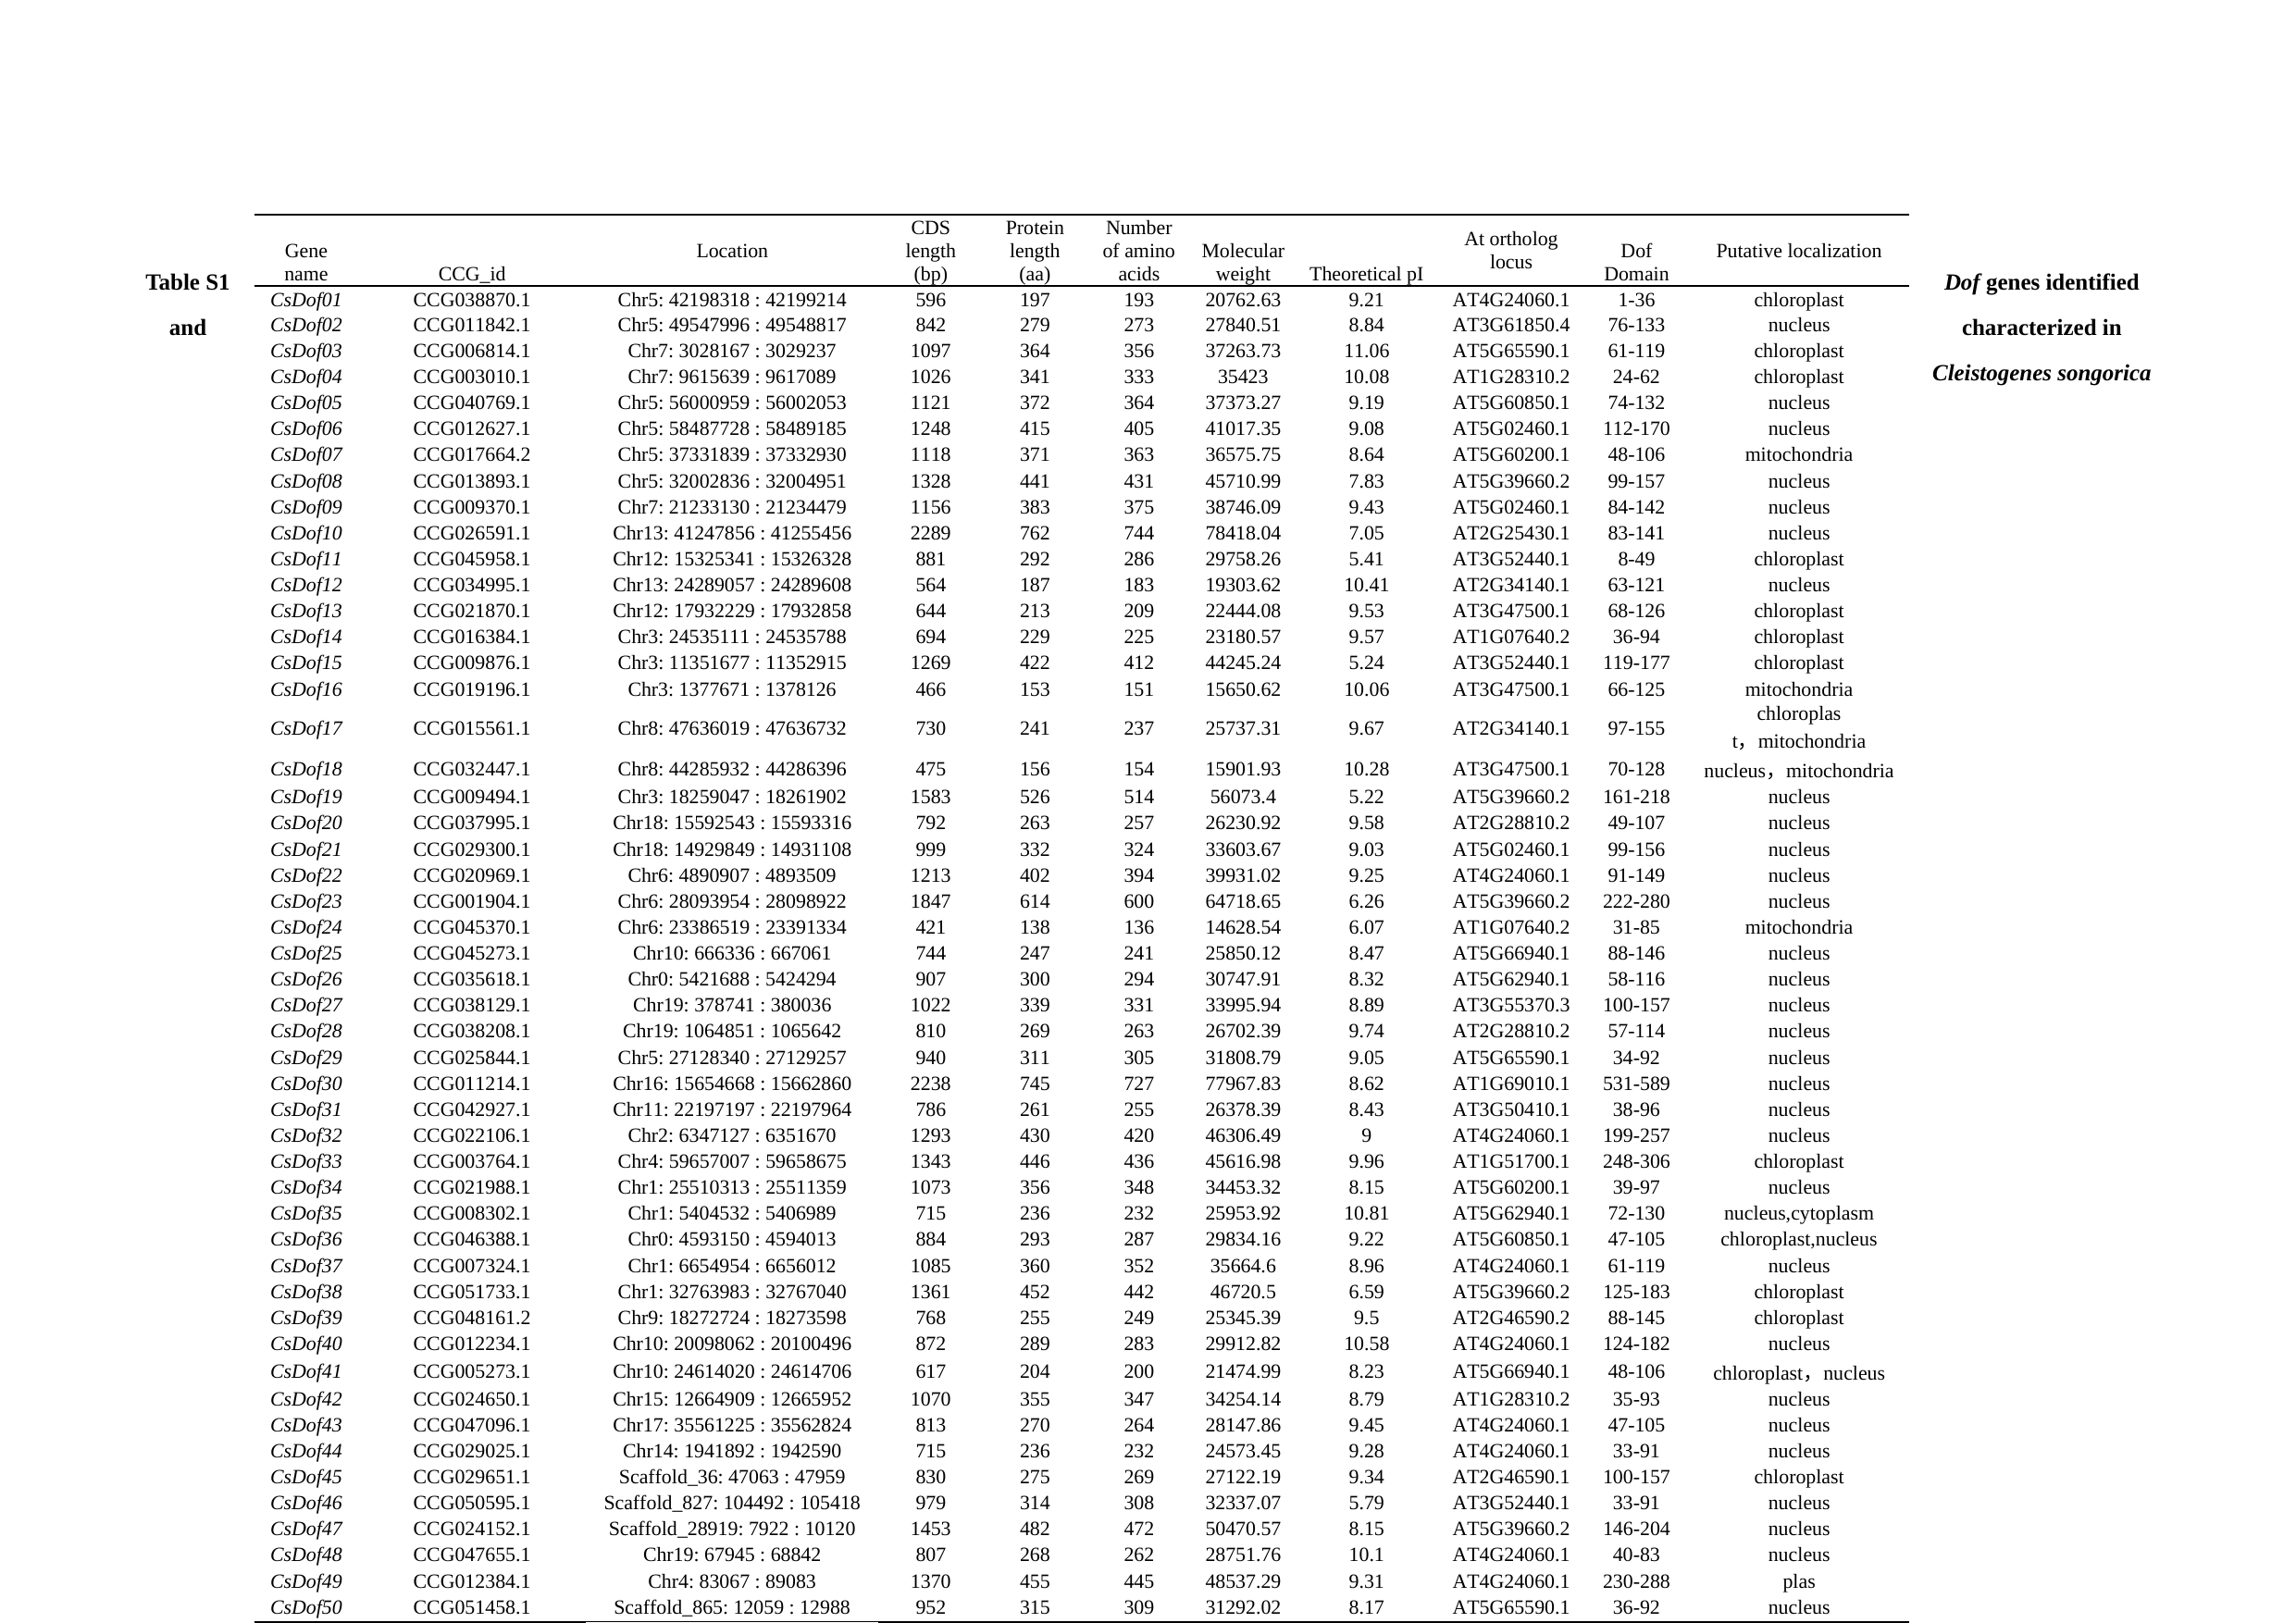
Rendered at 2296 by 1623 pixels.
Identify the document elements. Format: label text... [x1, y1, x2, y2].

table_cell CsDof32 [254, 1122, 358, 1148]
table_cell 8.62 [1296, 1070, 1438, 1096]
table_cell chloroplast [1689, 650, 1909, 675]
table_cell nucleus [1689, 1122, 1909, 1148]
table_cell Chr17: 35561225 : 35562824 [586, 1411, 878, 1437]
table_cell mitochondria [1689, 914, 1909, 940]
table_cell CsDof02 [254, 311, 358, 337]
table_cell 9.58 [1296, 810, 1438, 836]
table_cell 33-91 [1584, 1438, 1688, 1464]
table_cell 1085 [878, 1252, 983, 1278]
table_cell 7.05 [1296, 519, 1438, 545]
table_cell 10.28 [1296, 754, 1438, 784]
table_cell AT5G39660.2 [1438, 887, 1584, 913]
table_cell nucleus [1689, 784, 1909, 810]
table_cell nucleus [1689, 1044, 1909, 1070]
table_cell CCG046388.1 [358, 1226, 586, 1252]
table_cell AT5G39660.2 [1438, 784, 1584, 810]
table_cell CsDof20 [254, 810, 358, 836]
table_cell 745 [983, 1070, 1086, 1096]
table_cell CsDof29 [254, 1044, 358, 1070]
table_cell CCG040769.1 [358, 390, 586, 415]
table_cell chloroplast [1689, 364, 1909, 390]
table_cell 36-94 [1584, 624, 1688, 650]
table_cell CsDof42 [254, 1385, 358, 1411]
table_cell 1453 [878, 1516, 983, 1542]
table_cell 33603.67 [1191, 836, 1295, 861]
table_cell 333 [1086, 364, 1191, 390]
table_cell Chr6: 4890907 : 4893509 [586, 861, 878, 887]
table_cell 23180.57 [1191, 624, 1295, 650]
table_cell CsDof05 [254, 390, 358, 415]
table_cell 209 [1086, 598, 1191, 624]
table_cell CsDof38 [254, 1278, 358, 1304]
table_cell 74-132 [1584, 390, 1688, 415]
table_cell nucleus [1689, 1252, 1909, 1278]
table_cell 283 [1086, 1331, 1191, 1357]
table_cell AT4G24060.1 [1438, 861, 1584, 887]
table_cell 348 [1086, 1174, 1191, 1200]
table_cell 644 [878, 598, 983, 624]
table_cell 810 [878, 1018, 983, 1044]
table_cell CCG006814.1 [358, 338, 586, 364]
table_cell 1026 [878, 364, 983, 390]
table_cell 331 [1086, 992, 1191, 1018]
table_cell CsDof16 [254, 675, 358, 701]
table_cell 360 [983, 1252, 1086, 1278]
table_cell 1370 [878, 1567, 983, 1593]
table_cell AT4G24060.1 [1438, 1567, 1584, 1593]
table_cell 247 [983, 940, 1086, 966]
table_cell 263 [1086, 1018, 1191, 1044]
table_cell 30747.91 [1191, 966, 1295, 992]
table_cell 100-157 [1584, 992, 1688, 1018]
table_cell 264 [1086, 1411, 1191, 1437]
table_cell 39-97 [1584, 1174, 1688, 1200]
table_cell 32337.07 [1191, 1490, 1295, 1516]
table_cell CsDof26 [254, 966, 358, 992]
table_cell Chr1: 6654954 : 6656012 [586, 1252, 878, 1278]
table_cell 9.34 [1296, 1464, 1438, 1490]
table_cell AT3G61850.4 [1438, 311, 1584, 337]
table_cell chloroplast，mitochondria [1689, 701, 1909, 754]
table_cell 153 [983, 675, 1086, 701]
table_cell chloroplast [1689, 546, 1909, 572]
table_cell 715 [878, 1438, 983, 1464]
table_cell 1269 [878, 650, 983, 675]
table_cell Chr19: 378741 : 380036 [586, 992, 878, 1018]
table_cell 1343 [878, 1148, 983, 1174]
table_cell 261 [983, 1096, 1086, 1121]
table_cell Chr19: 67945 : 68842 [586, 1542, 878, 1567]
table_cell 884 [878, 1226, 983, 1252]
table_cell 744 [1086, 519, 1191, 545]
table_cell 161-218 [1584, 784, 1688, 810]
table_cell CCG035618.1 [358, 966, 586, 992]
table_cell 364 [983, 338, 1086, 364]
table_cell 1118 [878, 441, 983, 467]
table_cell 9.22 [1296, 1226, 1438, 1252]
table_cell 10.58 [1296, 1331, 1438, 1357]
table_cell 5.24 [1296, 650, 1438, 675]
table_cell 88-145 [1584, 1304, 1688, 1330]
table_cell AT5G62940.1 [1438, 966, 1584, 992]
table_cell AT1G69010.1 [1438, 1070, 1584, 1096]
table_cell 50470.57 [1191, 1516, 1295, 1542]
table_cell 314 [983, 1490, 1086, 1516]
table_cell nucleus [1689, 1070, 1909, 1096]
table_cell 9.53 [1296, 598, 1438, 624]
table_cell 41017.35 [1191, 415, 1295, 441]
table_cell Chr14: 1941892 : 1942590 [586, 1438, 878, 1464]
table_cell nucleus [1689, 1174, 1909, 1200]
table_cell 455 [983, 1567, 1086, 1593]
table_cell CCG019196.1 [358, 675, 586, 701]
table_cell 24-62 [1584, 364, 1688, 390]
table_cell 768 [878, 1304, 983, 1330]
table_cell CsDof34 [254, 1174, 358, 1200]
table_cell 45710.99 [1191, 467, 1295, 493]
table_cell 119-177 [1584, 650, 1688, 675]
table_cell Chr3: 1377671 : 1378126 [586, 675, 878, 701]
table_cell 11.06 [1296, 338, 1438, 364]
table_cell AT5G60200.1 [1438, 1174, 1584, 1200]
table_cell 40-83 [1584, 1542, 1688, 1567]
table_header Theoretical pI [1296, 216, 1438, 285]
table_cell AT1G51700.1 [1438, 1148, 1584, 1174]
table_cell 309 [1086, 1593, 1191, 1621]
table_cell Scaffold_36: 47063 : 47959 [586, 1464, 878, 1490]
table_cell 19303.62 [1191, 572, 1295, 598]
table_cell AT5G39660.2 [1438, 1278, 1584, 1304]
table_cell nucleus [1689, 940, 1909, 966]
table_cell 394 [1086, 861, 1191, 887]
table_cell 341 [983, 364, 1086, 390]
table_cell Chr5: 58487728 : 58489185 [586, 415, 878, 441]
table_cell 1248 [878, 415, 983, 441]
table_cell 38-96 [1584, 1096, 1688, 1121]
table_cell CCG024152.1 [358, 1516, 586, 1542]
table_cell 31-85 [1584, 914, 1688, 940]
table_cell 63-121 [1584, 572, 1688, 598]
table_cell AT5G39660.2 [1438, 1516, 1584, 1542]
table_cell 248-306 [1584, 1148, 1688, 1174]
table_cell CsDof31 [254, 1096, 358, 1121]
table_cell 372 [983, 390, 1086, 415]
table_cell CCG011214.1 [358, 1070, 586, 1096]
table_cell AT1G07640.2 [1438, 914, 1584, 940]
table_cell 100-157 [1584, 1464, 1688, 1490]
table_cell 91-149 [1584, 861, 1688, 887]
table_cell 47-105 [1584, 1226, 1688, 1252]
table_cell CsDof43 [254, 1411, 358, 1437]
table_cell chloroplast,nucleus [1689, 1226, 1909, 1252]
table_cell AT3G47500.1 [1438, 598, 1584, 624]
table_cell nucleus [1689, 572, 1909, 598]
table_cell CsDof33 [254, 1148, 358, 1174]
table_cell Chr1: 25510313 : 25511359 [586, 1174, 878, 1200]
table_cell 37263.73 [1191, 338, 1295, 364]
table_cell AT3G52440.1 [1438, 546, 1584, 572]
table_cell 66-125 [1584, 675, 1688, 701]
table_cell Chr8: 47636019 : 47636732 [586, 701, 878, 754]
table_cell 200 [1086, 1357, 1191, 1385]
table_header Molecular weight [1191, 216, 1295, 285]
table_cell CsDof39 [254, 1304, 358, 1330]
table_cell 21474.99 [1191, 1357, 1295, 1385]
table_cell 617 [878, 1357, 983, 1385]
table_cell chloroplast [1689, 1464, 1909, 1490]
table_cell Chr6: 23386519 : 23391334 [586, 914, 878, 940]
table_cell 8-49 [1584, 546, 1688, 572]
table_cell 35-93 [1584, 1385, 1688, 1411]
table_cell 596 [878, 287, 983, 311]
table_cell CsDof09 [254, 493, 358, 519]
table_cell 270 [983, 1411, 1086, 1437]
table_cell CsDof45 [254, 1464, 358, 1490]
table_cell 286 [1086, 546, 1191, 572]
table_cell AT5G60200.1 [1438, 441, 1584, 467]
table_cell 526 [983, 784, 1086, 810]
table_cell Chr4: 59657007 : 59658675 [586, 1148, 878, 1174]
table_cell 1847 [878, 887, 983, 913]
table_cell 352 [1086, 1252, 1191, 1278]
table_cell 294 [1086, 966, 1191, 992]
table_cell Chr11: 22197197 : 22197964 [586, 1096, 878, 1121]
table_cell CsDof37 [254, 1252, 358, 1278]
table_cell 269 [983, 1018, 1086, 1044]
table_cell 15650.62 [1191, 675, 1295, 701]
table_cell 364 [1086, 390, 1191, 415]
table_cell 347 [1086, 1385, 1191, 1411]
table_cell 33995.94 [1191, 992, 1295, 1018]
table_cell 257 [1086, 810, 1191, 836]
table_cell 412 [1086, 650, 1191, 675]
table_cell nucleus [1689, 1438, 1909, 1464]
table_cell Chr10: 20098062 : 20100496 [586, 1331, 878, 1357]
table_cell AT5G02460.1 [1438, 415, 1584, 441]
table_cell 24573.45 [1191, 1438, 1295, 1464]
table_cell 72-130 [1584, 1200, 1688, 1226]
table_cell CCG007324.1 [358, 1252, 586, 1278]
table_cell 236 [983, 1200, 1086, 1226]
table_cell AT4G24060.1 [1438, 1542, 1584, 1567]
table_cell nucleus [1689, 1593, 1909, 1621]
table_cell nucleus [1689, 887, 1909, 913]
table_cell CCG029025.1 [358, 1438, 586, 1464]
table_cell CsDof41 [254, 1357, 358, 1385]
table_cell CsDof11 [254, 546, 358, 572]
table_cell mitochondria [1689, 675, 1909, 701]
table_cell AT5G65590.1 [1438, 338, 1584, 364]
table_cell CCG012384.1 [358, 1567, 586, 1593]
table_cell CCG012627.1 [358, 415, 586, 441]
table_cell 48537.29 [1191, 1567, 1295, 1593]
table_cell 34254.14 [1191, 1385, 1295, 1411]
table_cell CCG009876.1 [358, 650, 586, 675]
table_cell 57-114 [1584, 1018, 1688, 1044]
table_cell 430 [983, 1122, 1086, 1148]
table_cell 10.1 [1296, 1542, 1438, 1567]
table_cell 39931.02 [1191, 861, 1295, 887]
table_cell CCG048161.2 [358, 1304, 586, 1330]
table_cell nucleus [1689, 992, 1909, 1018]
table_cell 952 [878, 1593, 983, 1621]
table_cell 9.5 [1296, 1304, 1438, 1330]
table_cell 236 [983, 1438, 1086, 1464]
table_cell 263 [983, 810, 1086, 836]
table_cell 136 [1086, 914, 1191, 940]
table_cell 715 [878, 1200, 983, 1226]
table_cell CCG009370.1 [358, 493, 586, 519]
table_cell 8.84 [1296, 311, 1438, 337]
table_cell AT3G47500.1 [1438, 754, 1584, 784]
table_cell AT3G52440.1 [1438, 650, 1584, 675]
table_cell CsDof18 [254, 754, 358, 784]
table_cell 230-288 [1584, 1567, 1688, 1593]
table_cell 9.43 [1296, 493, 1438, 519]
table_cell 222-280 [1584, 887, 1688, 913]
table_cell 273 [1086, 311, 1191, 337]
table_cell 68-126 [1584, 598, 1688, 624]
table_cell 940 [878, 1044, 983, 1070]
table_cell 8.15 [1296, 1174, 1438, 1200]
table_cell AT5G62940.1 [1438, 1200, 1584, 1226]
table_cell 88-146 [1584, 940, 1688, 966]
table_cell AT4G24060.1 [1438, 1411, 1584, 1437]
table_cell CsDof46 [254, 1490, 358, 1516]
table_cell Chr12: 15325341 : 15326328 [586, 546, 878, 572]
table_header Number of amino acids [1086, 216, 1191, 285]
table_cell AT1G28310.2 [1438, 1385, 1584, 1411]
table_cell 25345.39 [1191, 1304, 1295, 1330]
table_cell CCG021988.1 [358, 1174, 586, 1200]
table_cell CCG038129.1 [358, 992, 586, 1018]
table_cell 269 [1086, 1464, 1191, 1490]
table_cell CCG024650.1 [358, 1385, 586, 1411]
table_cell Chr7: 3028167 : 3029237 [586, 338, 878, 364]
table_cell AT2G34140.1 [1438, 572, 1584, 598]
table_cell 383 [983, 493, 1086, 519]
table_cell 8.17 [1296, 1593, 1438, 1621]
table_cell 35423 [1191, 364, 1295, 390]
table_cell 61-119 [1584, 1252, 1688, 1278]
table_cell 10.06 [1296, 675, 1438, 701]
table_cell Chr3: 24535111 : 24535788 [586, 624, 878, 650]
table_cell CCG038870.1 [358, 287, 586, 311]
table_cell AT5G02460.1 [1438, 493, 1584, 519]
table_cell chloroplast [1689, 624, 1909, 650]
table_cell 187 [983, 572, 1086, 598]
table_cell Chr0: 5421688 : 5424294 [586, 966, 878, 992]
table_cell 232 [1086, 1200, 1191, 1226]
table_cell 99-156 [1584, 836, 1688, 861]
table_cell Chr16: 15654668 : 15662860 [586, 1070, 878, 1096]
table_cell AT5G66940.1 [1438, 940, 1584, 966]
table_cell CsDof25 [254, 940, 358, 966]
table_cell 431 [1086, 467, 1191, 493]
table_cell 289 [983, 1331, 1086, 1357]
table_cell 436 [1086, 1148, 1191, 1174]
table_cell 249 [1086, 1304, 1191, 1330]
table_cell 28147.86 [1191, 1411, 1295, 1437]
table_cell 232 [1086, 1438, 1191, 1464]
table_cell CCG022106.1 [358, 1122, 586, 1148]
table_cell 29834.16 [1191, 1226, 1295, 1252]
table_cell AT5G60850.1 [1438, 390, 1584, 415]
table_cell 807 [878, 1542, 983, 1567]
table_cell AT1G07640.2 [1438, 624, 1584, 650]
table_cell CsDof13 [254, 598, 358, 624]
table_cell Chr0: 4593150 : 4594013 [586, 1226, 878, 1252]
table_cell CsDof24 [254, 914, 358, 940]
table_cell 20762.63 [1191, 287, 1295, 311]
table_cell 36575.75 [1191, 441, 1295, 467]
table_cell 6.59 [1296, 1278, 1438, 1304]
table_cell 48-106 [1584, 1357, 1688, 1385]
table_cell AT5G02460.1 [1438, 836, 1584, 861]
table_cell Chr10: 666336 : 667061 [586, 940, 878, 966]
table_cell 420 [1086, 1122, 1191, 1148]
table_cell 472 [1086, 1516, 1191, 1542]
table_cell Scaffold_827: 104492 : 105418 [586, 1490, 878, 1516]
table_cell 315 [983, 1593, 1086, 1621]
table_cell CsDof03 [254, 338, 358, 364]
table_cell 125-183 [1584, 1278, 1688, 1304]
table_cell 9.19 [1296, 390, 1438, 415]
table_cell 830 [878, 1464, 983, 1490]
table_cell 786 [878, 1096, 983, 1121]
table_cell Scaffold_865: 12059 : 12988 [586, 1593, 878, 1621]
table_cell 262 [1086, 1542, 1191, 1567]
table_cell 27840.51 [1191, 311, 1295, 337]
table_cell 324 [1086, 836, 1191, 861]
table_cell 26378.39 [1191, 1096, 1295, 1121]
table_cell 531-589 [1584, 1070, 1688, 1096]
table_cell 355 [983, 1385, 1086, 1411]
table_cell CsDof23 [254, 887, 358, 913]
table_cell 9.67 [1296, 701, 1438, 754]
table_cell 300 [983, 966, 1086, 992]
table_cell 36-92 [1584, 1593, 1688, 1621]
table_header CCG_id [358, 216, 586, 285]
table_cell 156 [983, 754, 1086, 784]
table_cell nucleus [1689, 966, 1909, 992]
table_cell nucleus [1689, 861, 1909, 887]
table_cell 446 [983, 1148, 1086, 1174]
table_cell 614 [983, 887, 1086, 913]
table_cell 183 [1086, 572, 1191, 598]
table_cell chloroplast [1689, 1148, 1909, 1174]
table_cell 727 [1086, 1070, 1191, 1096]
table_cell 8.15 [1296, 1516, 1438, 1542]
table_cell 9 [1296, 1122, 1438, 1148]
table_cell 28751.76 [1191, 1542, 1295, 1567]
table_cell CCG015561.1 [358, 701, 586, 754]
table_cell 213 [983, 598, 1086, 624]
table_cell CCG047096.1 [358, 1411, 586, 1437]
table_cell AT3G47500.1 [1438, 675, 1584, 701]
table_cell Chr3: 11351677 : 11352915 [586, 650, 878, 675]
table_cell CsDof36 [254, 1226, 358, 1252]
table_cell nucleus [1689, 467, 1909, 493]
table_cell 402 [983, 861, 1086, 887]
table_header Putative localization [1689, 216, 1909, 285]
table_header Location [586, 216, 878, 285]
table_cell 29912.82 [1191, 1331, 1295, 1357]
table_cell CCG038208.1 [358, 1018, 586, 1044]
table_cell 151 [1086, 675, 1191, 701]
table_cell nucleus [1689, 311, 1909, 337]
table_cell 287 [1086, 1226, 1191, 1252]
table_cell nucleus [1689, 1516, 1909, 1542]
table_cell CsDof22 [254, 861, 358, 887]
table_cell 564 [878, 572, 983, 598]
table_cell CCG021870.1 [358, 598, 586, 624]
table_cell CsDof07 [254, 441, 358, 467]
table_cell 112-170 [1584, 415, 1688, 441]
table_cell CCG016384.1 [358, 624, 586, 650]
table_cell 154 [1086, 754, 1191, 784]
table_cell 56073.4 [1191, 784, 1295, 810]
table_cell 29758.26 [1191, 546, 1295, 572]
table_cell nucleus，mitochondria [1689, 754, 1909, 784]
table_cell CCG051458.1 [358, 1593, 586, 1621]
table_cell 25737.31 [1191, 701, 1295, 754]
table_header Protein length (aa) [983, 216, 1086, 285]
table_cell 33-91 [1584, 1490, 1688, 1516]
table_cell 744 [878, 940, 983, 966]
table_cell Chr18: 15592543 : 15593316 [586, 810, 878, 836]
table_cell 83-141 [1584, 519, 1688, 545]
table_cell 44245.24 [1191, 650, 1295, 675]
table_cell 34453.32 [1191, 1174, 1295, 1200]
table_cell Chr5: 49547996 : 49548817 [586, 311, 878, 337]
table_cell 813 [878, 1411, 983, 1437]
table_cell CCG005273.1 [358, 1357, 586, 1385]
table_cell 1156 [878, 493, 983, 519]
table_cell chloroplast [1689, 1278, 1909, 1304]
table_cell mitochondria [1689, 441, 1909, 467]
table_cell 8.79 [1296, 1385, 1438, 1411]
table_cell AT2G34140.1 [1438, 701, 1584, 754]
table_cell nucleus [1689, 1411, 1909, 1437]
table_cell CCG012234.1 [358, 1331, 586, 1357]
table_cell 8.89 [1296, 992, 1438, 1018]
table_cell AT5G65590.1 [1438, 1044, 1584, 1070]
table_cell 34-92 [1584, 1044, 1688, 1070]
table_cell AT4G24060.1 [1438, 1252, 1584, 1278]
table_header At ortholog locus [1438, 216, 1584, 285]
table_cell 10.81 [1296, 1200, 1438, 1226]
table_cell Chr8: 44285932 : 44286396 [586, 754, 878, 784]
table_cell AT5G65590.1 [1438, 1593, 1584, 1621]
table_cell 48-106 [1584, 441, 1688, 467]
table_cell 907 [878, 966, 983, 992]
table_cell 77967.83 [1191, 1070, 1295, 1096]
table_cell AT2G25430.1 [1438, 519, 1584, 545]
table_cell 45616.98 [1191, 1148, 1295, 1174]
table_cell CCG042927.1 [358, 1096, 586, 1121]
table_cell CCG045958.1 [358, 546, 586, 572]
table_cell 31808.79 [1191, 1044, 1295, 1070]
table_cell chloroplast [1689, 287, 1909, 311]
table_cell 14628.54 [1191, 914, 1295, 940]
table_cell 26702.39 [1191, 1018, 1295, 1044]
table_cell 35664.6 [1191, 1252, 1295, 1278]
table_cell 311 [983, 1044, 1086, 1070]
table_cell 47-105 [1584, 1411, 1688, 1437]
table_cell 441 [983, 467, 1086, 493]
table_cell 49-107 [1584, 810, 1688, 836]
table_cell chloroplast [1689, 1304, 1909, 1330]
table_cell 275 [983, 1464, 1086, 1490]
table_cell 762 [983, 519, 1086, 545]
table_cell CCG051733.1 [358, 1278, 586, 1304]
table_cell AT3G55370.3 [1438, 992, 1584, 1018]
table_cell 2289 [878, 519, 983, 545]
table_cell CsDof44 [254, 1438, 358, 1464]
table_cell CsDof17 [254, 701, 358, 754]
table_cell 8.47 [1296, 940, 1438, 966]
table_cell chloroplast，nucleus [1689, 1357, 1909, 1385]
table_cell Chr4: 83067 : 89083 [586, 1567, 878, 1593]
table_cell CsDof40 [254, 1331, 358, 1357]
table_cell Chr15: 12664909 : 12665952 [586, 1385, 878, 1411]
table_cell 237 [1086, 701, 1191, 754]
table_cell 84-142 [1584, 493, 1688, 519]
table_cell 356 [983, 1174, 1086, 1200]
table_cell 25850.12 [1191, 940, 1295, 966]
table_cell AT2G46590.2 [1438, 1304, 1584, 1330]
table_cell CsDof19 [254, 784, 358, 810]
table_cell AT5G66940.1 [1438, 1357, 1584, 1385]
table_cell CCG020969.1 [358, 861, 586, 887]
table_cell 31292.02 [1191, 1593, 1295, 1621]
table_cell 70-128 [1584, 754, 1688, 784]
table_cell 7.83 [1296, 467, 1438, 493]
table_cell Chr13: 24289057 : 24289608 [586, 572, 878, 598]
table_cell CsDof08 [254, 467, 358, 493]
table_cell 293 [983, 1226, 1086, 1252]
table_cell CsDof30 [254, 1070, 358, 1096]
table_cell Chr5: 56000959 : 56002053 [586, 390, 878, 415]
table_cell Chr2: 6347127 : 6351670 [586, 1122, 878, 1148]
table_cell 600 [1086, 887, 1191, 913]
table_cell CsDof48 [254, 1542, 358, 1567]
table_cell 1293 [878, 1122, 983, 1148]
table_cell 2238 [878, 1070, 983, 1096]
table_cell nucleus [1689, 390, 1909, 415]
table_cell 5.79 [1296, 1490, 1438, 1516]
table_cell AT5G39660.2 [1438, 467, 1584, 493]
table_cell Scaffold_28919: 7922 : 10120 [586, 1516, 878, 1542]
table_cell 1-36 [1584, 287, 1688, 311]
table_cell 1213 [878, 861, 983, 887]
table_cell 9.03 [1296, 836, 1438, 861]
table_cell CsDof12 [254, 572, 358, 598]
table_cell CCG029300.1 [358, 836, 586, 861]
table_cell 78418.04 [1191, 519, 1295, 545]
table_cell 76-133 [1584, 311, 1688, 337]
table_cell 466 [878, 675, 983, 701]
table_cell 881 [878, 546, 983, 572]
table_cell 8.64 [1296, 441, 1438, 467]
table_cell 255 [983, 1304, 1086, 1330]
table_cell CsDof21 [254, 836, 358, 861]
table_cell Chr1: 5404532 : 5406989 [586, 1200, 878, 1226]
table_cell nucleus [1689, 1096, 1909, 1121]
table_cell Chr5: 37331839 : 37332930 [586, 441, 878, 467]
table_cell 442 [1086, 1278, 1191, 1304]
table_cell CsDof27 [254, 992, 358, 1018]
table_cell 375 [1086, 493, 1191, 519]
table_cell 138 [983, 914, 1086, 940]
table_cell 1097 [878, 338, 983, 364]
table_cell AT1G28310.2 [1438, 364, 1584, 390]
table_cell Chr5: 32002836 : 32004951 [586, 467, 878, 493]
table_cell AT4G24060.1 [1438, 1331, 1584, 1357]
table_cell 1073 [878, 1174, 983, 1200]
table_cell nucleus [1689, 1542, 1909, 1567]
table_cell 10.41 [1296, 572, 1438, 598]
table_cell CCG003010.1 [358, 364, 586, 390]
table_cell AT4G24060.1 [1438, 1122, 1584, 1148]
table_cell CCG025844.1 [358, 1044, 586, 1070]
table_cell Chr3: 18259047 : 18261902 [586, 784, 878, 810]
table_cell CCG011842.1 [358, 311, 586, 337]
table_cell 241 [1086, 940, 1191, 966]
table_cell 197 [983, 287, 1086, 311]
table_cell Chr9: 18272724 : 18273598 [586, 1304, 878, 1330]
table_cell 1121 [878, 390, 983, 415]
table_cell 6.07 [1296, 914, 1438, 940]
table_cell 475 [878, 754, 983, 784]
table_cell 64718.65 [1191, 887, 1295, 913]
table_cell Chr1: 32763983 : 32767040 [586, 1278, 878, 1304]
table_cell CsDof47 [254, 1516, 358, 1542]
table_cell CCG029651.1 [358, 1464, 586, 1490]
table_cell 9.08 [1296, 415, 1438, 441]
table_cell Chr7: 9615639 : 9617089 [586, 364, 878, 390]
table_cell 1583 [878, 784, 983, 810]
table_cell CsDof35 [254, 1200, 358, 1226]
table_cell 8.96 [1296, 1252, 1438, 1278]
table_cell 1328 [878, 467, 983, 493]
table_cell 514 [1086, 784, 1191, 810]
table_cell nucleus [1689, 415, 1909, 441]
table_cell 124-182 [1584, 1331, 1688, 1357]
table_cell CCG045273.1 [358, 940, 586, 966]
table_cell Chr12: 17932229 : 17932858 [586, 598, 878, 624]
table_cell CsDof15 [254, 650, 358, 675]
text Table S1 Dof genes identified and characterized in Cleistogenes songorica [139, 266, 2156, 387]
table_cell Chr5: 42198318 : 42199214 [586, 287, 878, 311]
table_cell 25953.92 [1191, 1200, 1295, 1226]
table_cell 452 [983, 1278, 1086, 1304]
table_cell nucleus [1689, 1385, 1909, 1411]
table_cell nucleus [1689, 1490, 1909, 1516]
table_cell CCG032447.1 [358, 754, 586, 784]
table_cell Chr19: 1064851 : 1065642 [586, 1018, 878, 1044]
table_cell nucleus [1689, 519, 1909, 545]
table_cell 8.32 [1296, 966, 1438, 992]
table_cell 292 [983, 546, 1086, 572]
table_cell 422 [983, 650, 1086, 675]
table_cell CCG034995.1 [358, 572, 586, 598]
table_cell 730 [878, 701, 983, 754]
table_cell 268 [983, 1542, 1086, 1567]
table_cell 58-116 [1584, 966, 1688, 992]
table_cell 339 [983, 992, 1086, 1018]
table_cell CCG009494.1 [358, 784, 586, 810]
table_cell 308 [1086, 1490, 1191, 1516]
table_cell Chr10: 24614020 : 24614706 [586, 1357, 878, 1385]
table_cell 872 [878, 1331, 983, 1357]
table_cell AT2G28810.2 [1438, 810, 1584, 836]
table_cell CCG017664.2 [358, 441, 586, 467]
table_cell 241 [983, 701, 1086, 754]
table_cell 1022 [878, 992, 983, 1018]
table_cell AT5G60850.1 [1438, 1226, 1584, 1252]
table_cell 979 [878, 1490, 983, 1516]
table_cell 332 [983, 836, 1086, 861]
table_cell 27122.19 [1191, 1464, 1295, 1490]
table_cell 9.57 [1296, 624, 1438, 650]
table_cell CsDof10 [254, 519, 358, 545]
table_cell AT3G50410.1 [1438, 1096, 1584, 1121]
table_header Gene name [254, 216, 358, 285]
table_cell 9.28 [1296, 1438, 1438, 1464]
table_cell nucleus [1689, 1331, 1909, 1357]
table_cell 356 [1086, 338, 1191, 364]
table_cell 5.41 [1296, 546, 1438, 572]
table_cell 694 [878, 624, 983, 650]
table_cell 22444.08 [1191, 598, 1295, 624]
table_cell 9.45 [1296, 1411, 1438, 1437]
table_cell 363 [1086, 441, 1191, 467]
table_cell nucleus [1689, 836, 1909, 861]
table_cell CsDof06 [254, 415, 358, 441]
table_cell 37373.27 [1191, 390, 1295, 415]
table_cell Chr7: 21233130 : 21234479 [586, 493, 878, 519]
table_cell 9.96 [1296, 1148, 1438, 1174]
table_cell 421 [878, 914, 983, 940]
table_cell 229 [983, 624, 1086, 650]
table_cell nucleus [1689, 1018, 1909, 1044]
table_cell CCG050595.1 [358, 1490, 586, 1516]
table_cell 10.08 [1296, 364, 1438, 390]
table_cell 6.26 [1296, 887, 1438, 913]
table_cell 999 [878, 836, 983, 861]
table_cell CsDof04 [254, 364, 358, 390]
table_cell CCG026591.1 [358, 519, 586, 545]
table_cell 279 [983, 311, 1086, 337]
table_cell 46720.5 [1191, 1278, 1295, 1304]
table_cell 204 [983, 1357, 1086, 1385]
table_cell 15901.93 [1191, 754, 1295, 784]
table_cell 445 [1086, 1567, 1191, 1593]
table_cell CCG013893.1 [358, 467, 586, 493]
table_cell 38746.09 [1191, 493, 1295, 519]
table_cell CCG047655.1 [358, 1542, 586, 1567]
table_cell CCG001904.1 [358, 887, 586, 913]
table_cell 61-119 [1584, 338, 1688, 364]
table_cell 193 [1086, 287, 1191, 311]
table_cell CCG003764.1 [358, 1148, 586, 1174]
table_cell 26230.92 [1191, 810, 1295, 836]
table_cell 146-204 [1584, 1516, 1688, 1542]
table_cell Chr18: 14929849 : 14931108 [586, 836, 878, 861]
table_cell 9.74 [1296, 1018, 1438, 1044]
table_cell chloroplast [1689, 338, 1909, 364]
table_cell nucleus,cytoplasm [1689, 1200, 1909, 1226]
table_cell 371 [983, 441, 1086, 467]
table_cell AT4G24060.1 [1438, 1438, 1584, 1464]
table_cell AT2G46590.1 [1438, 1464, 1584, 1490]
table_cell nucleus [1689, 810, 1909, 836]
table_cell 225 [1086, 624, 1191, 650]
table_cell CsDof50 [254, 1593, 358, 1621]
table_cell CsDof01 [254, 287, 358, 311]
table_cell Chr6: 28093954 : 28098922 [586, 887, 878, 913]
table_cell 1070 [878, 1385, 983, 1411]
table_cell 9.05 [1296, 1044, 1438, 1070]
table_cell CsDof28 [254, 1018, 358, 1044]
table_cell AT2G28810.2 [1438, 1018, 1584, 1044]
table_cell Chr5: 27128340 : 27129257 [586, 1044, 878, 1070]
table_cell 405 [1086, 415, 1191, 441]
table_cell 792 [878, 810, 983, 836]
table_cell nucleus [1689, 493, 1909, 519]
table_cell 46306.49 [1191, 1122, 1295, 1148]
table_cell 305 [1086, 1044, 1191, 1070]
table_cell 99-157 [1584, 467, 1688, 493]
table_cell CCG008302.1 [358, 1200, 586, 1226]
table_cell CCG037995.1 [358, 810, 586, 836]
table_cell 1361 [878, 1278, 983, 1304]
table_header CDS length (bp) [878, 216, 983, 285]
table_cell 199-257 [1584, 1122, 1688, 1148]
table_cell 5.22 [1296, 784, 1438, 810]
table_cell 255 [1086, 1096, 1191, 1121]
table_header Dof Domain [1584, 216, 1688, 285]
table_cell 9.31 [1296, 1567, 1438, 1593]
table_cell 482 [983, 1516, 1086, 1542]
table_cell AT3G52440.1 [1438, 1490, 1584, 1516]
table_cell plas [1689, 1567, 1909, 1593]
table_cell CsDof14 [254, 624, 358, 650]
table_cell Chr13: 41247856 : 41255456 [586, 519, 878, 545]
table_cell 842 [878, 311, 983, 337]
table_cell chloroplast [1689, 598, 1909, 624]
table_cell 415 [983, 415, 1086, 441]
table_cell AT4G24060.1 [1438, 287, 1584, 311]
table_cell 9.25 [1296, 861, 1438, 887]
table_cell 97-155 [1584, 701, 1688, 754]
table_cell 9.21 [1296, 287, 1438, 311]
table_cell 8.43 [1296, 1096, 1438, 1121]
table_cell 8.23 [1296, 1357, 1438, 1385]
table_cell CCG045370.1 [358, 914, 586, 940]
table_cell CsDof49 [254, 1567, 358, 1593]
